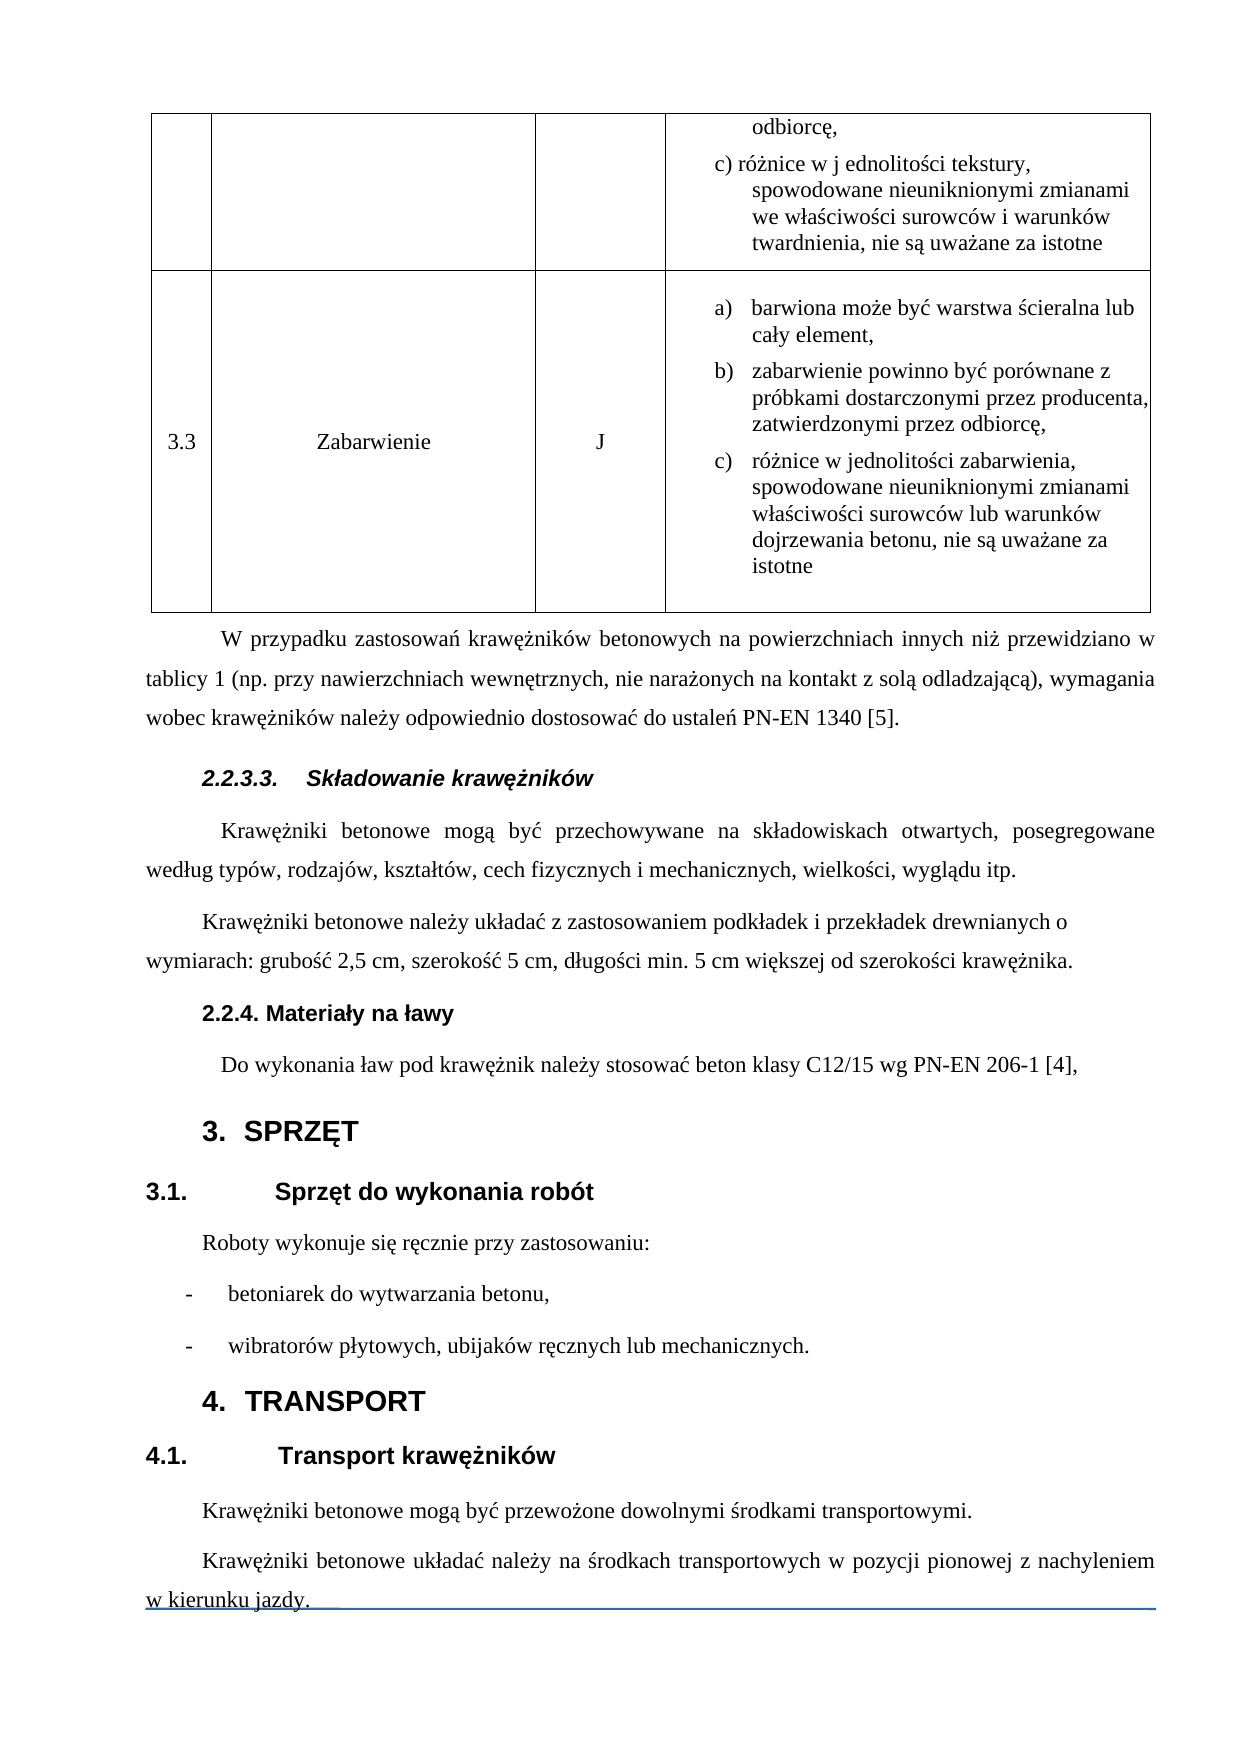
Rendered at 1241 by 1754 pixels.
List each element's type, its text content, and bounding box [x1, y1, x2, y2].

text Krawężniki betonowe mogą być przechowywane na składowiskach otwartych, posegregowane według typów, rodzajów, kształtów, cech fizycznych i mechanicznych, wielkości, wyglądu itp. [146, 817, 1156, 882]
list Sprzęt do wykonania robót [146, 1177, 1156, 1205]
table_header [536, 114, 665, 270]
text Do wykonania ław pod krawężnik należy stosować beton klasy C12/15 wg PN-EN 206-1 [4], [146, 1052, 1156, 1078]
list Składowanie krawężników [146, 765, 1156, 791]
text Krawężniki betonowe należy układać z zastosowaniem podkładek i przekładek drewnianych o wymiarach: grubość 2,5 cm, szerokość 5 cm, długości min. 5 cm większej od szerokości krawężnika. [146, 908, 1156, 974]
table_header [212, 114, 535, 270]
text Roboty wykonuje się ręcznie przy zastosowaniu: [146, 1228, 1156, 1255]
list betoniarek do wytwarzania betonu, [185, 1281, 1156, 1307]
list wibratorów płytowych, ubijaków ręcznych lub mechanicznych. [185, 1332, 1156, 1359]
table_cell 3.3 [152, 271, 211, 612]
table_cell barwiona może być warstwa ścieralna lub cały element, zabarwienie powinno być porównane z próbkami dostarczonymi przez producenta, zatwierdzonymi przez odbiorcę, różnice w jednolitości zabarwienia, spowodowane nieuniknionymi zmianami właściwości surowców lub warunków dojrzewania betonu, nie są uważane za istotne [666, 271, 1150, 612]
table_cell J [536, 271, 665, 612]
text W przypadku zastosowań krawężników betonowych na powierzchniach innych niż przewidziano w tablicy 1 (np. przy nawierzchniach wewnętrznych, nie narażonych na kontakt z solą odladzającą), wymagania wobec krawężników należy odpowiednio dostosować do ustaleń PN-EN 1340 [5]. [146, 625, 1156, 731]
list TRANSPORT [146, 1384, 1156, 1418]
list SPRZĘT [146, 1114, 1156, 1147]
table_header odbiorcę, c) różnice w j ednolitości tekstury, spowodowane nieuniknionymi zmianami we właściwości surowców i warunków twardnienia, nie są uważane za istotne [666, 114, 1150, 270]
text Krawężniki betonowe mogą być przewożone dowolnymi środkami transportowymi. [146, 1497, 1156, 1523]
text Krawężniki betonowe układać należy na środkach transportowych w pozycji pionowej z nachyleniem w kierunku jazdy. [146, 1547, 1156, 1612]
text 2.2.4. Materiały na ławy [146, 999, 1156, 1026]
list Transport krawężników [146, 1441, 1156, 1470]
table_cell Zabarwienie [212, 271, 535, 612]
table_header [152, 114, 211, 270]
